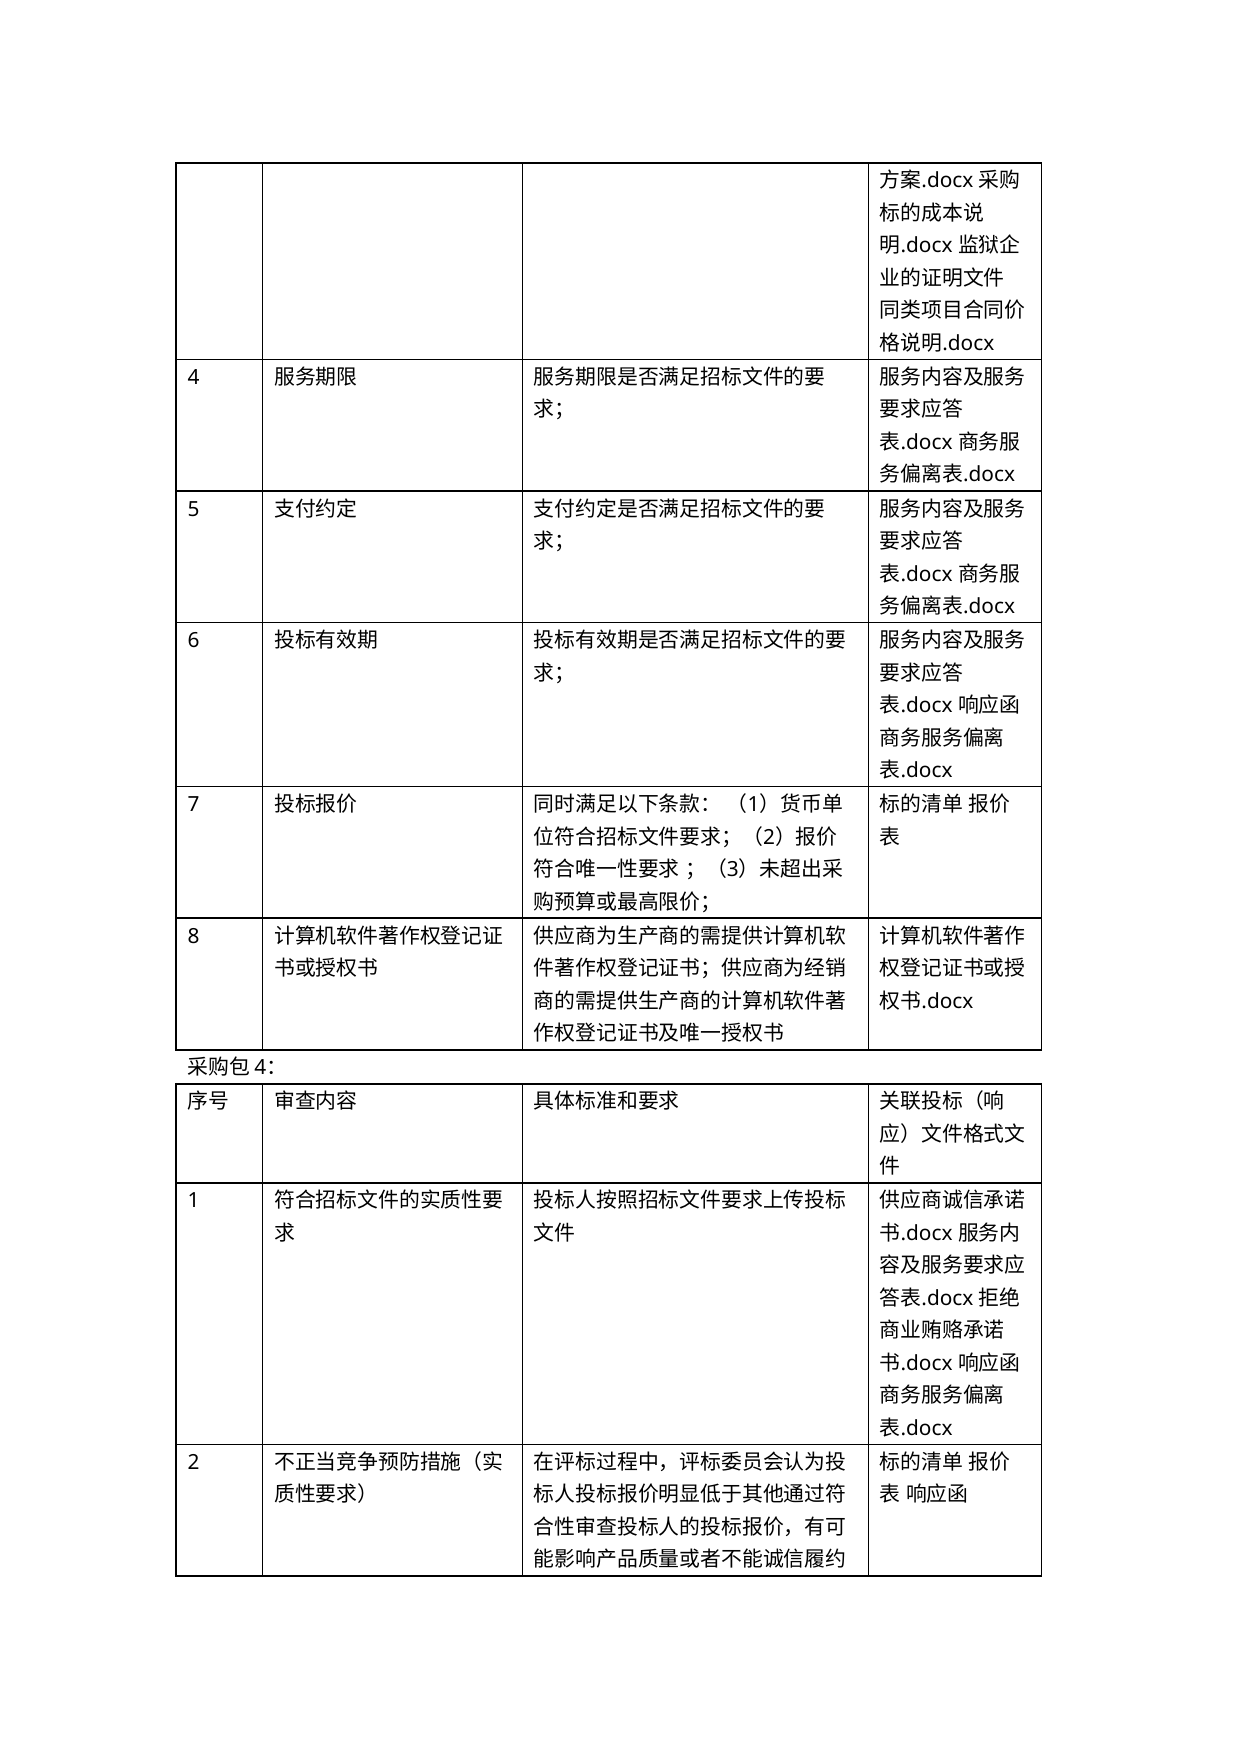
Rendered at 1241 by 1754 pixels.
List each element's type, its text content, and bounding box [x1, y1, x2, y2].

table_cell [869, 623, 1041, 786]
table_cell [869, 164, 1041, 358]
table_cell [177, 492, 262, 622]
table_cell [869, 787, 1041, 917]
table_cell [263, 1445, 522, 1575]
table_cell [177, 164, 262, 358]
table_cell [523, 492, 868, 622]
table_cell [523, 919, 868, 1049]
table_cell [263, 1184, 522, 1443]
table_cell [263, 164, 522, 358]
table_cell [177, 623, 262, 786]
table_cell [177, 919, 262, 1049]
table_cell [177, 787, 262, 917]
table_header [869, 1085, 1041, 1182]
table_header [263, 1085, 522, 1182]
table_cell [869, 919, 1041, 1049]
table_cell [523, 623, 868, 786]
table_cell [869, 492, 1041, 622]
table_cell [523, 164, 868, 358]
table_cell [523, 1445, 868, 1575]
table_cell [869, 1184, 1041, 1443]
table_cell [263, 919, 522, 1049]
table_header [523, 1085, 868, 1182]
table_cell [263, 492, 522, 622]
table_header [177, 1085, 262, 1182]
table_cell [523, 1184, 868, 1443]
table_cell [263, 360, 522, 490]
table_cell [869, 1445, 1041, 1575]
text 采购包4： [187, 1050, 1053, 1083]
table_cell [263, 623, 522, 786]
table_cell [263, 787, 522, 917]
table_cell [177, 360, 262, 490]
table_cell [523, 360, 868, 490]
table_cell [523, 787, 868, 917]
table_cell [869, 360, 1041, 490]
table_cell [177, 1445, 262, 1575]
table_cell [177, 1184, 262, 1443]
